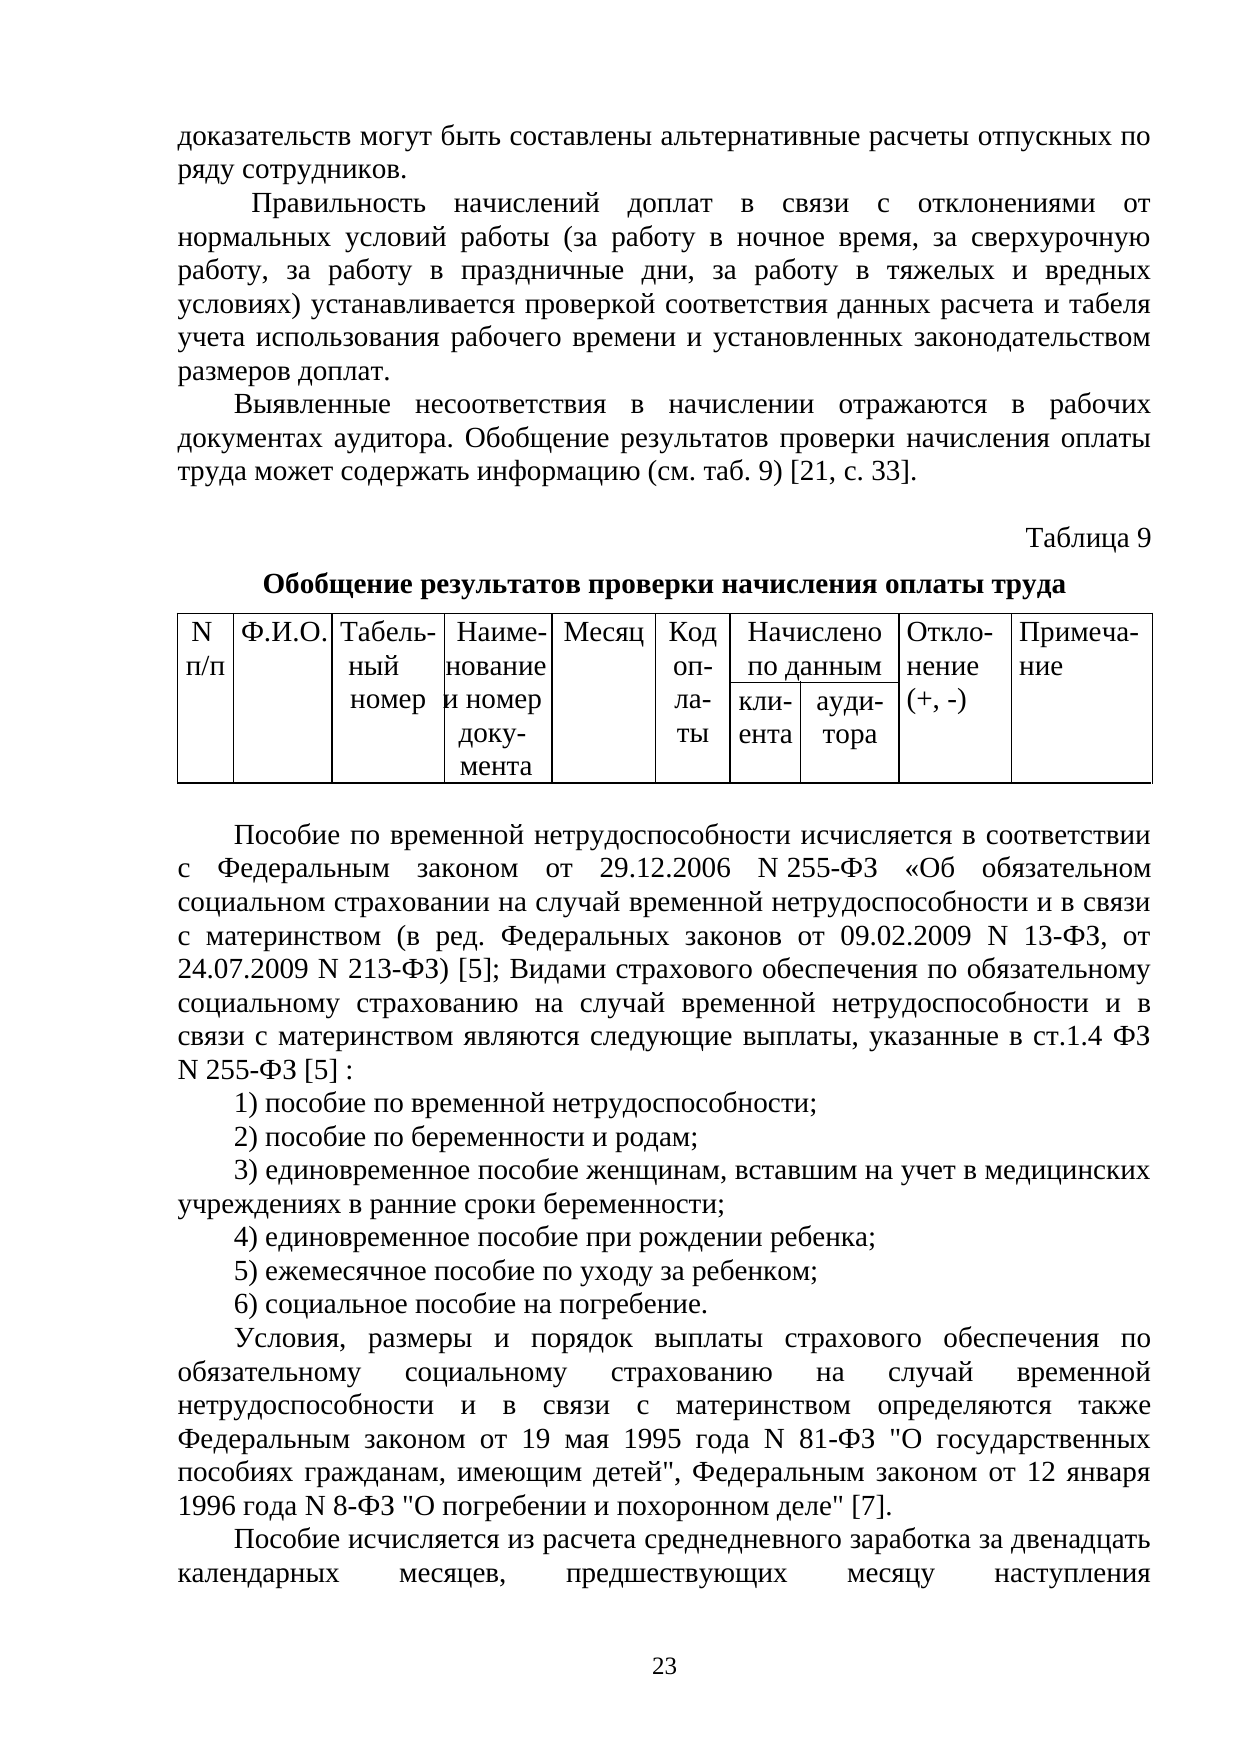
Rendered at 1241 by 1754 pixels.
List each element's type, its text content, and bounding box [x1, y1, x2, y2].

table_cell ауди- тора [801, 683, 898, 782]
table_header Ф.И.О. [234, 614, 331, 782]
table_header Наиме- нование и номер доку- мента [445, 614, 551, 782]
table_header Начислено по данным [731, 614, 898, 681]
text 2) пособие по беременности и родам; [177, 1119, 1152, 1152]
text 5) ежемесячное пособие по уходу за ребенком; [177, 1253, 1152, 1287]
table_header Месяц [553, 614, 655, 782]
table_header Код оп- ла- ты [656, 614, 729, 782]
text 6) социальное пособие на погребение. [177, 1287, 1152, 1320]
text 3) единовременное пособие женщинам, вставшим на учет в медицинских учреждениях в ранние сроки беременности; [177, 1152, 1152, 1219]
text Пособие по временной нетрудоспособности исчисляется в соответствии с Федеральным законом от 29.12.2006 N 255-ФЗ «Об обязательном социальном страховании на случай временной нетрудоспособности и в связи с материнством (в ред. Федеральных законов от 09.02.2009 N 13-ФЗ, от 24.07.2009 N 213-ФЗ) [5]; Видами страхового обеспечения по обязательному социальному страхованию на случай временной нетрудоспособности и в связи с материнством являются следующие выплаты, указанные в ст.1.4 ФЗ N 255-ФЗ [5] : [177, 817, 1152, 1085]
table_header Табель- ный номер [333, 614, 444, 782]
text Выявленные несоответствия в начислении отражаются в рабочих документах аудитора. Обобщение результатов проверки начисления оплаты труда может содержать информацию (см. таб. 9) [21, c. 33]. [177, 386, 1152, 487]
table_header Откло- нение (+, -) [900, 614, 1011, 782]
text Обобщение результатов проверки начисления оплаты труда [177, 567, 1152, 600]
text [177, 1521, 1152, 1588]
table_header Примеча-ние [1012, 614, 1152, 782]
table_header N п/п [178, 614, 233, 782]
text 4) единовременное пособие при рождении ребенка; [177, 1219, 1152, 1253]
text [177, 118, 1152, 185]
text Таблица 9 [177, 521, 1152, 554]
text 1) пособие по временной нетрудоспособности; [177, 1085, 1152, 1119]
table_cell кли- ента [731, 683, 800, 782]
text Условия, размеры и порядок выплаты страхового обеспечения по обязательному социальному страхованию на случай временной нетрудоспособности и в связи с материнством определяются также Федеральным законом от 19 мая 1995 года N 81-ФЗ "О государственных пособиях гражданам, имеющим детей", Федеральным законом от 12 января 1996 года N 8-ФЗ "О погребении и похоронном деле" [7]. [177, 1320, 1152, 1521]
text Правильность начислений доплат в связи с отклонениями от нормальных условий работы (за работу в ночное время, за сверхурочную работу, за работу в праздничные дни, за работу в тяжелых и вредных условиях) устанавливается проверкой соответствия данных расчета и табеля учета использования рабочего времени и установленных законодательством размеров доплат. [177, 185, 1152, 386]
